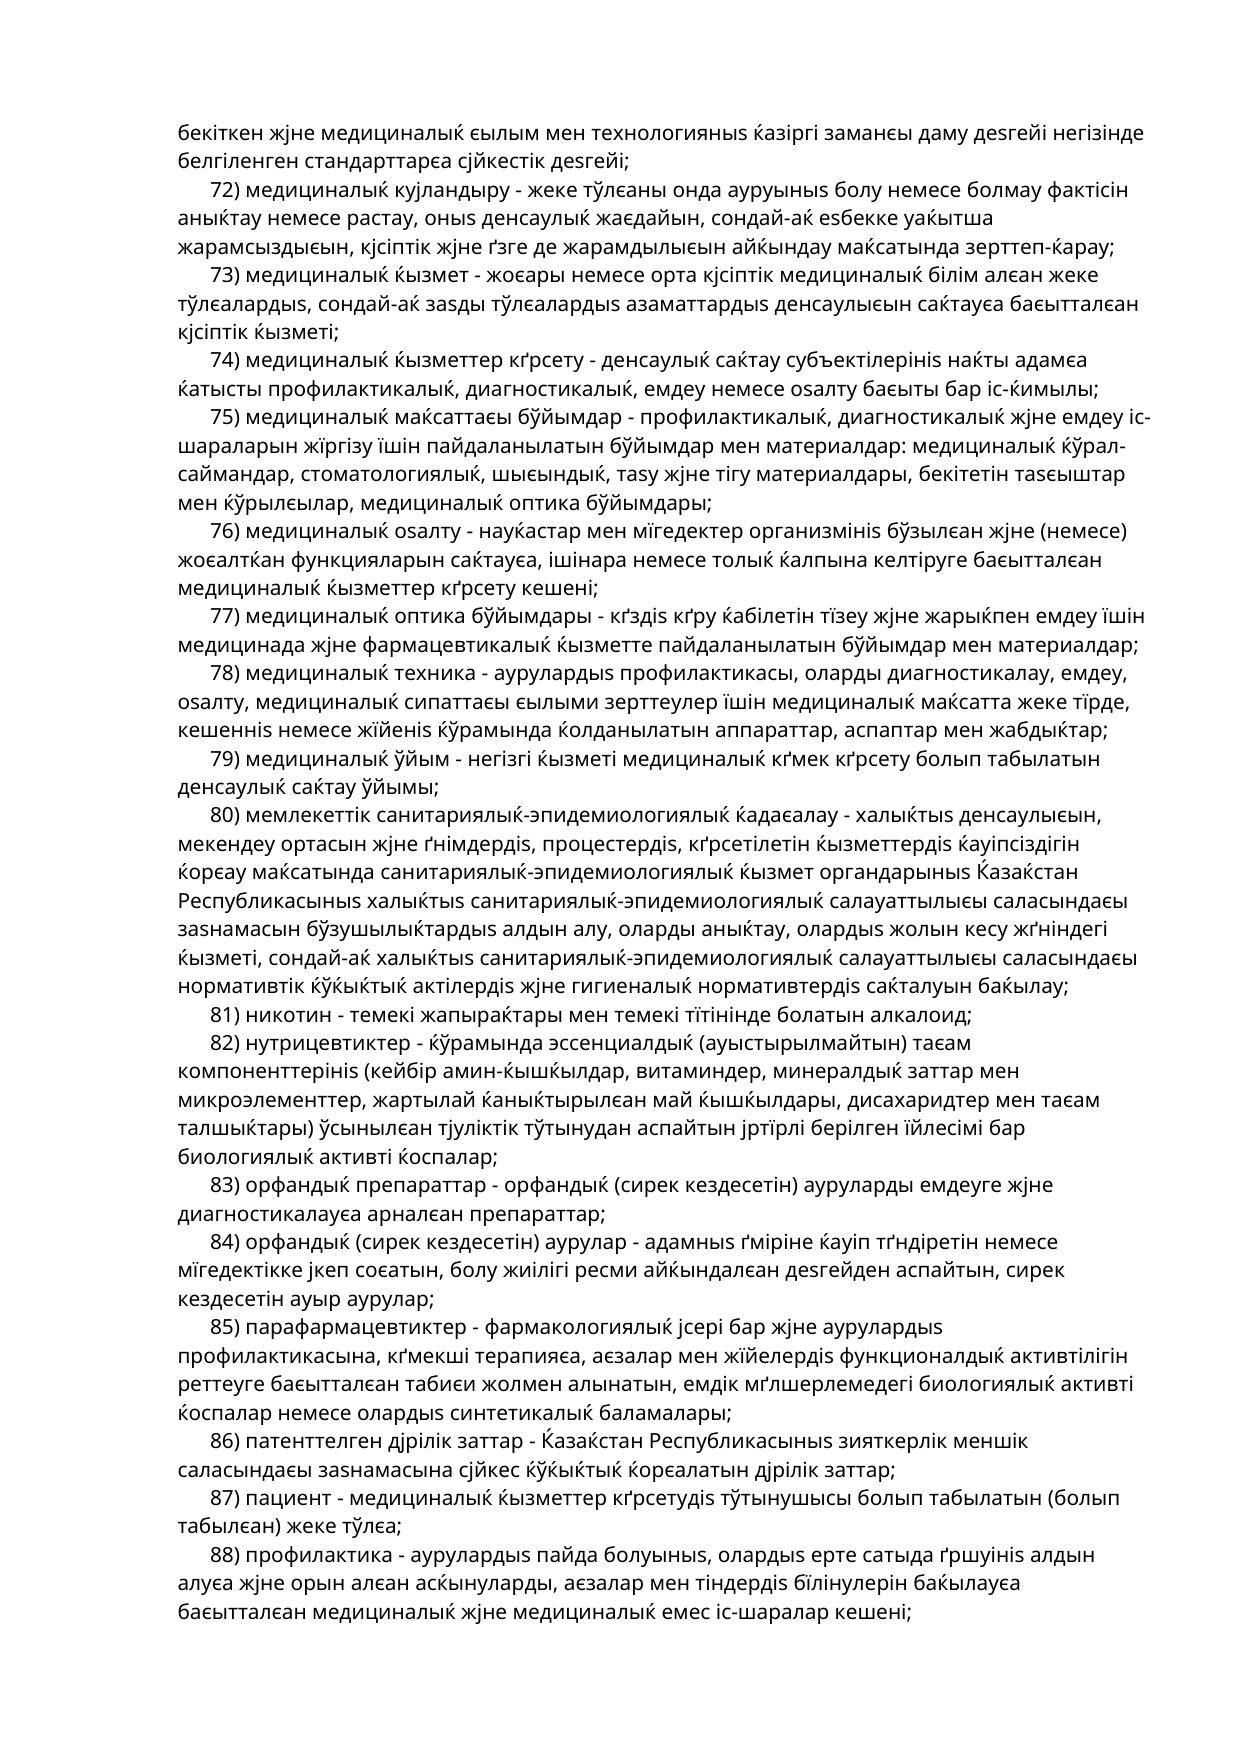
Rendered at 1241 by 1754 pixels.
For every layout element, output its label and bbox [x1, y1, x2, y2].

text [177, 118, 1152, 1625]
